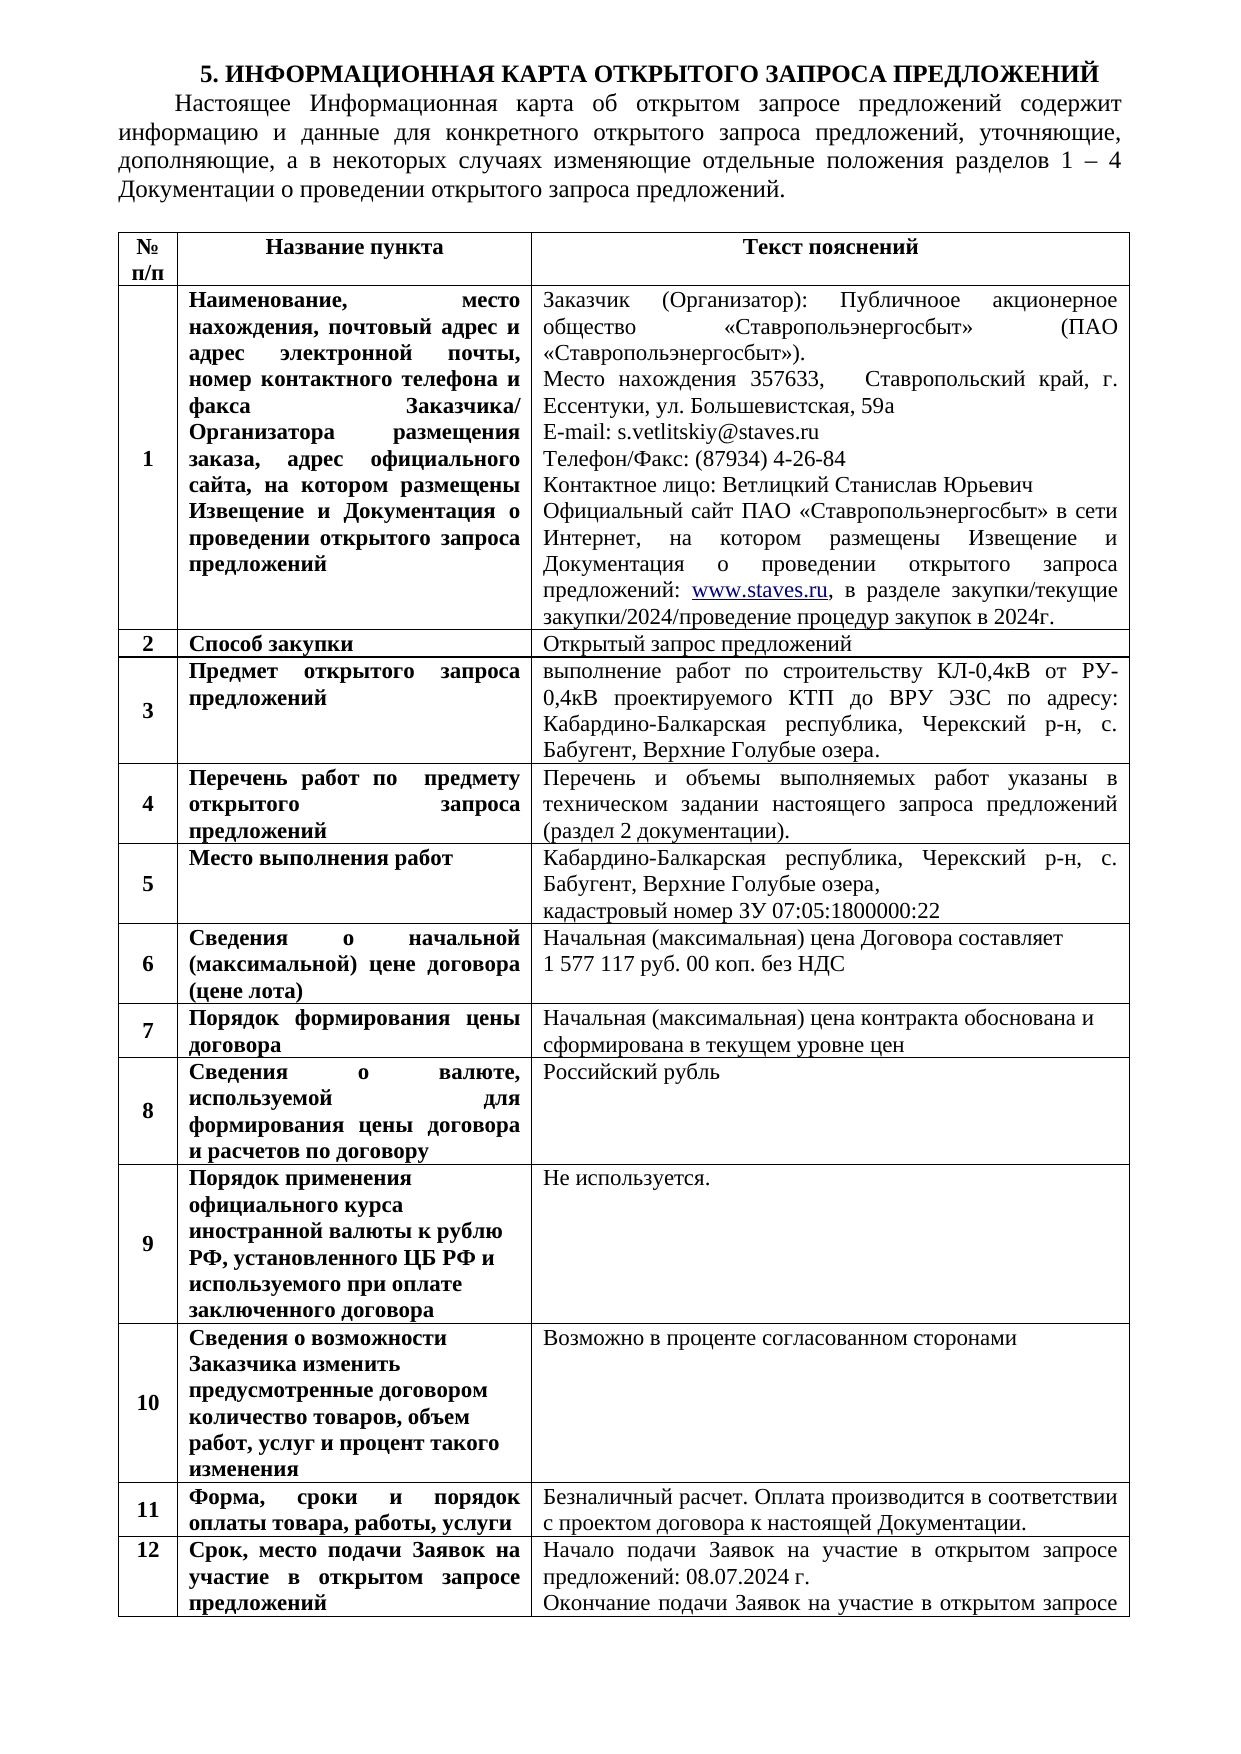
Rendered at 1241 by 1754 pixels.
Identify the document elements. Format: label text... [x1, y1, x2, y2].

table_cell Перечень и объемы выполняемых работ указаны в техническом задании настоящего запроса предложений (раздел 2 документации). [532, 764, 1129, 843]
table_cell Начальная (максимальная) цена контракта обоснована и сформирована в текущем уровне цен [532, 1004, 1129, 1057]
table_cell Открытый запрос предложений [532, 630, 1129, 656]
table_cell 6 [119, 924, 177, 1003]
table_cell 1 [119, 286, 177, 629]
table_cell Порядок формирования цены договора [178, 1004, 531, 1057]
text Настоящее Информационная карта об открытом запросе предложений содержит информацию и данные для конкретного открытого запроса предложений, уточняющие, дополняющие, а в некоторых случаях изменяющие отдельные положения разделов 1 – 4 Документации о проведении открытого запроса предложений. [118, 88, 1122, 203]
table_cell Способ закупки [178, 630, 531, 656]
table_cell 4 [119, 764, 177, 843]
table_cell Наименование, место нахождения, почтовый адрес и адрес электронной почты, номер контактного телефона и факса Заказчика/ Организатора размещения заказа, адрес официального сайта, на котором размещены Извещение и Документация о проведении открытого запроса предложений [178, 286, 531, 629]
table_cell 7 [119, 1004, 177, 1057]
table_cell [178, 1537, 531, 1616]
table_cell 10 [119, 1324, 177, 1482]
table_cell 5 [119, 844, 177, 923]
table_header № п/п [119, 233, 177, 285]
table_cell Форма, сроки и порядок оплаты товара, работы, услуги [178, 1483, 531, 1536]
table_header Название пункта [178, 233, 531, 285]
table_cell Сведения о валюте, используемой для формирования цены договора и расчетов по договору [178, 1058, 531, 1163]
table_cell Порядок применения официального курса иностранной валюты к рублю РФ, установленного ЦБ РФ и используемого при оплате заключенного договора [178, 1165, 531, 1323]
table_cell выполнение работ по строительству КЛ-0,4кВ от РУ-0,4кВ проектируемого КТП до ВРУ ЭЗС по адресу: Кабардино-Балкарская республика, Черекский р-н, с. Бабугент, Верхние Голубые озера. [532, 658, 1129, 763]
table_header Текст пояснений [532, 233, 1129, 285]
table_cell Перечень работ по предмету открытого запроса предложений [178, 764, 531, 843]
table_cell Безналичный расчет. Оплата производится в соответствии с проектом договора к настоящей Документации. [532, 1483, 1129, 1536]
table_cell Начальная (максимальная) цена Договора составляет 1 577 117 руб. 00 коп. без НДС [532, 924, 1129, 1003]
table_cell 3 [119, 658, 177, 763]
table_cell Кабардино-Балкарская республика, Черекский р-н, с. Бабугент, Верхние Голубые озера, кадастровый номер ЗУ 07:05:1800000:22 [532, 844, 1129, 923]
table_cell Не используется. [532, 1165, 1129, 1323]
table_cell 9 [119, 1165, 177, 1323]
table_cell 11 [119, 1483, 177, 1536]
table_cell 8 [119, 1058, 177, 1163]
table_cell Возможно в проценте согласованном сторонами [532, 1324, 1129, 1482]
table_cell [532, 1537, 1129, 1616]
table_cell Сведения о начальной (максимальной) цене договора (цене лота) [178, 924, 531, 1003]
table_cell 12 [119, 1537, 177, 1616]
table_cell Предмет открытого запроса предложений [178, 658, 531, 763]
table_cell Сведения о возможности Заказчика изменить предусмотренные договором количество товаров, объем работ, услуг и процент такого изменения [178, 1324, 531, 1482]
table_cell Российский рубль [532, 1058, 1129, 1163]
text 5. ИНФОРМАЦИОННАЯ КАРТА ОТКРЫТОГО ЗАПРОСА ПРЕДЛОЖЕНИЙ [118, 59, 1122, 88]
table_cell Место выполнения работ [178, 844, 531, 923]
table_cell Заказчик (Организатор): Публичноое акционерное общество «Ставропольэнергосбыт» (ПАО «Ставропольэнергосбыт»). Место нахождения 357633, Ставропольский край, г. Ессентуки, ул. Большевистская, 59а E-mail: s.vetlitskiy@staves.ru Телефон/Факс: (87934) 4-26-84 Контактное лицо: Ветлицкий Станислав Юрьевич Официальный сайт ПАО «Ставропольэнергосбыт» в сети Интернет, на котором размещены Извещение и Документация о проведении открытого запроса предложений: www.staves.ru, в разделе закупки/текущие закупки/2024/проведение процедур закупок в 2024г. [532, 286, 1129, 629]
table_cell 2 [119, 630, 177, 656]
